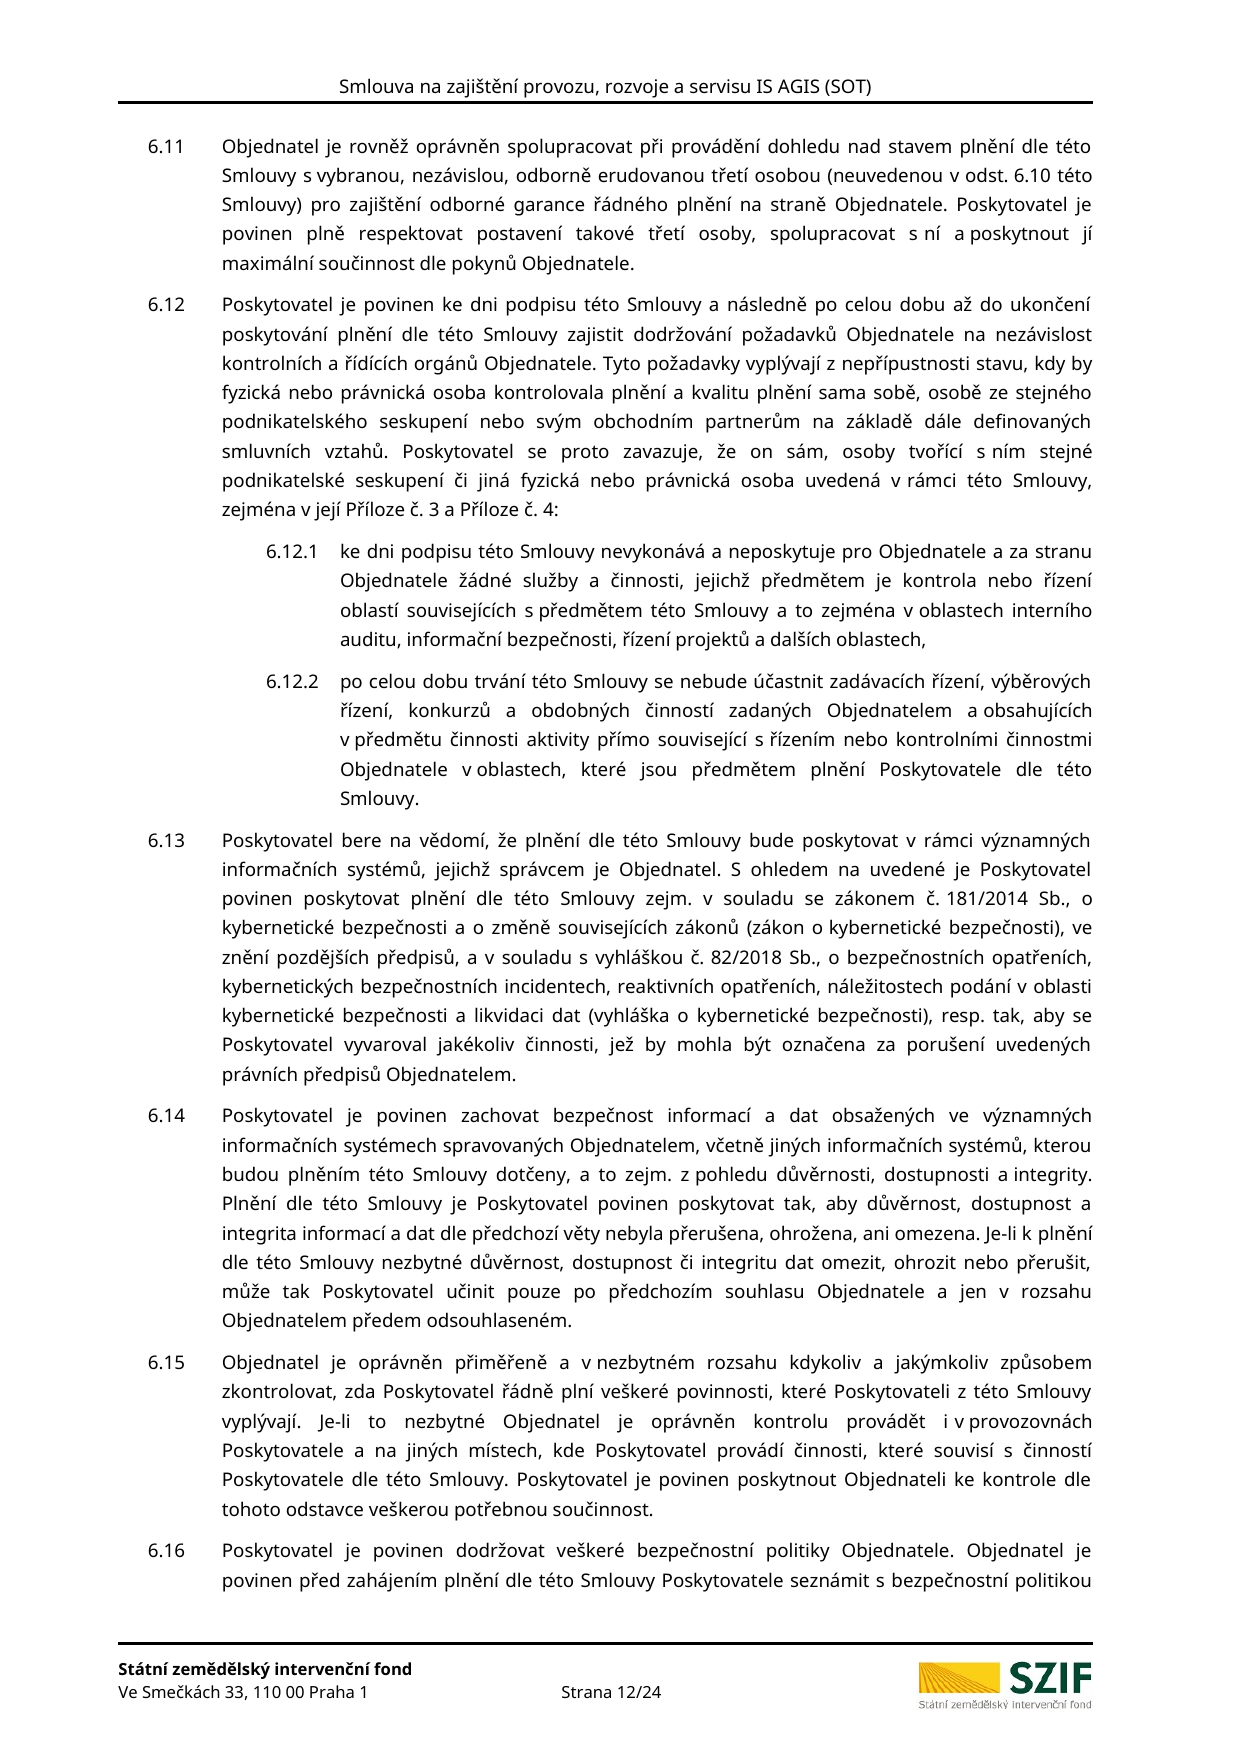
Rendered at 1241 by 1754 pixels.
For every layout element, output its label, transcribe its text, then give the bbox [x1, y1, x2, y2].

picture [915, 1661, 1093, 1709]
subtitle Objednatel je oprávněn přiměřeně a v nezbytném rozsahu kdykoliv a jakýmkoliv způsobem zkontrolovat, zda Poskytovatel řádně plní veškeré povinnosti, které Poskytovateli z této Smlouvy vyplývají. Je-li to nezbytné Objednatel je oprávněn kontrolu provádět i v provozovnách Poskytovatele a na jiných místech, kde Poskytovatel provádí činnosti, které souvisí s činností Poskytovatele dle této Smlouvy. Poskytovatel je povinen poskytnout Objednateli ke kontrole dle tohoto odstavce veškerou potřebnou součinnost. [148, 1349, 1093, 1521]
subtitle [148, 1538, 1093, 1592]
subtitle ke dni podpisu této Smlouvy nevykonává a neposkytuje pro Objednatele a za stranu Objednatele žádné služby a činnosti, jejichž předmětem je kontrola nebo řízení oblastí souvisejících s předmětem této Smlouvy a to zejména v oblastech interního auditu, informační bezpečnosti, řízení projektů a dalších oblastech, [266, 538, 1093, 652]
subtitle Poskytovatel je povinen zachovat bezpečnost informací a dat obsažených ve významných informačních systémech spravovaných Objednatelem, včetně jiných informačních systémů, kterou budou plněním této Smlouvy dotčeny, a to zejm. z pohledu důvěrnosti, dostupnosti a integrity. Plnění dle této Smlouvy je Poskytovatel povinen poskytovat tak, aby důvěrnost, dostupnost a integrita informací a dat dle předchozí věty nebyla přerušena, ohrožena, ani omezena. Je-li k plnění dle této Smlouvy nezbytné důvěrnost, dostupnost či integritu dat omezit, ohrozit nebo přerušit, může tak Poskytovatel učinit pouze po předchozím souhlasu Objednatele a jen v rozsahu Objednatelem předem odsouhlaseném. [148, 1103, 1093, 1333]
subtitle Objednatel je rovněž oprávněn spolupracovat při provádění dohledu nad stavem plnění dle této Smlouvy s vybranou, nezávislou, odborně erudovanou třetí osobou (neuvedenou v odst. 6.10 této Smlouvy) pro zajištění odborné garance řádného plnění na straně Objednatele. Poskytovatel je povinen plně respektovat postavení takové třetí osoby, spolupracovat s ní a poskytnout jí maximální součinnost dle pokynů Objednatele. [148, 133, 1093, 276]
subtitle Poskytovatel bere na vědomí, že plnění dle této Smlouvy bude poskytovat v rámci významných informačních systémů, jejichž správcem je Objednatel. S ohledem na uvedené je Poskytovatel povinen poskytovat plnění dle této Smlouvy zejm. v souladu se zákonem č. 181/2014 Sb., o kybernetické bezpečnosti a o změně souvisejících zákonů (zákon o kybernetické bezpečnosti), ve znění pozdějších předpisů, a v souladu s vyhláškou č. 82/2018 Sb., o bezpečnostních opatřeních, kybernetických bezpečnostních incidentech, reaktivních opatřeních, náležitostech podání v oblasti kybernetické bezpečnosti a likvidaci dat (vyhláška o kybernetické bezpečnosti), resp. tak, aby se Poskytovatel vyvaroval jakékoliv činnosti, jež by mohla být označena za porušení uvedených právních předpisů Objednatelem. [148, 827, 1093, 1087]
subtitle po celou dobu trvání této Smlouvy se nebude účastnit zadávacích řízení, výběrových řízení, konkurzů a obdobných činností zadaných Objednatelem a obsahujících v předmětu činnosti aktivity přímo související s řízením nebo kontrolními činnostmi Objednatele v oblastech, které jsou předmětem plnění Poskytovatele dle této Smlouvy. [266, 668, 1093, 811]
subtitle Poskytovatel je povinen ke dni podpisu této Smlouvy a následně po celou dobu až do ukončení poskytování plnění dle této Smlouvy zajistit dodržování požadavků Objednatele na nezávislost kontrolních a řídících orgánů Objednatele. Tyto požadavky vyplývají z nepřípustnosti stavu, kdy by fyzická nebo právnická osoba kontrolovala plnění a kvalitu plnění sama sobě, osobě ze stejného podnikatelského seskupení nebo svým obchodním partnerům na základě dále definovaných smluvních vztahů. Poskytovatel se proto zavazuje, že on sám, osoby tvořící s ním stejné podnikatelské seskupení či jiná fyzická nebo právnická osoba uvedená v rámci této Smlouvy, zejména v její Příloze č. 3 a Příloze č. 4: [148, 292, 1093, 522]
